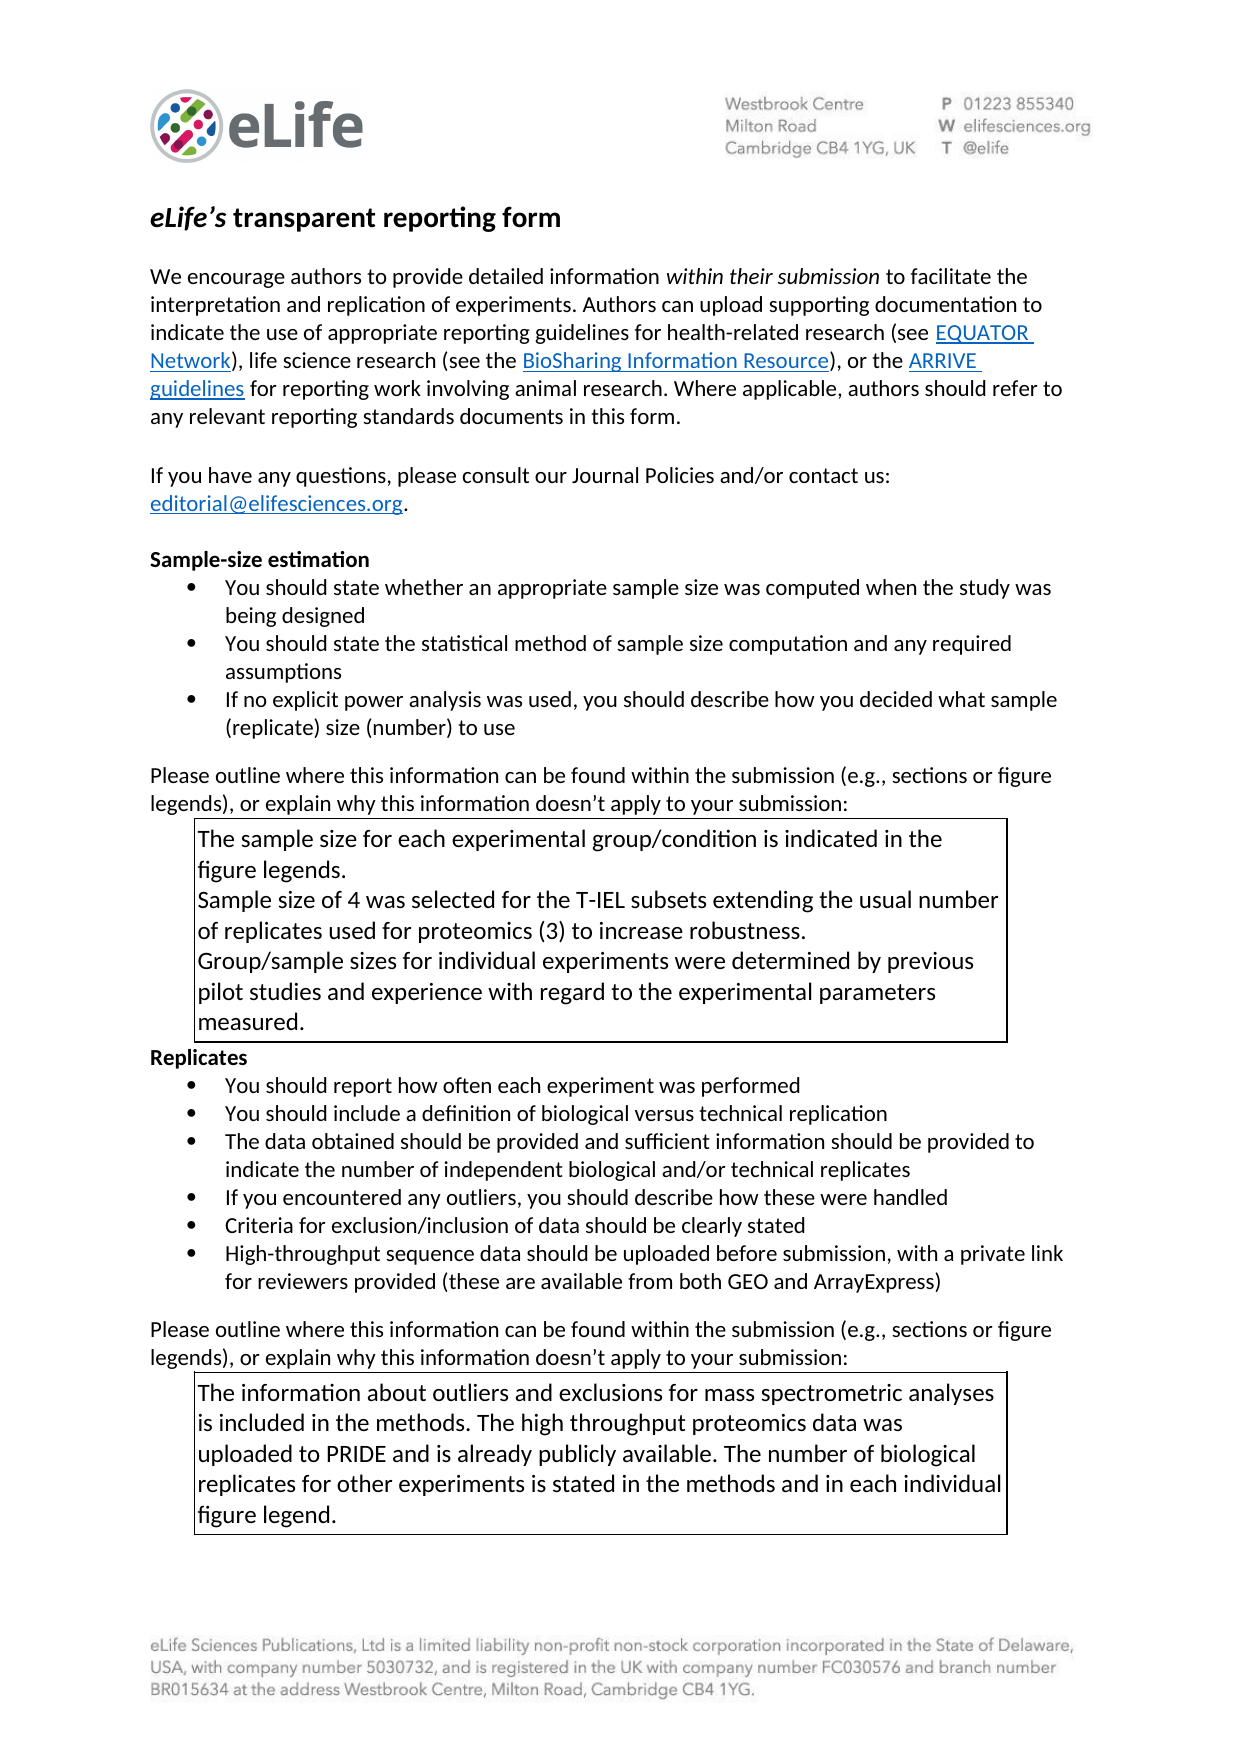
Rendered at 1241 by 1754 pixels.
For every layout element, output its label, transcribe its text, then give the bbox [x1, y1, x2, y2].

picture [150, 89, 363, 163]
text If you have any questions, please consult our Journal Policies and/or contact us: editorial@elifesciences.org. [150, 461, 1090, 517]
list You should state the statistical method of sample size computation and any required assumptions [187, 629, 1090, 685]
list Criteria for exclusion/inclusion of data should be clearly stated [187, 1211, 1090, 1239]
list You should state whether an appropriate sample size was computed when the study was being designed [187, 573, 1090, 629]
picture [0, 1593, 1241, 1713]
list High-throughput sequence data should be uploaded before submission, with a private link for reviewers provided (these are available from both GEO and ArrayExpress) [187, 1239, 1090, 1295]
list You should include a definition of biological versus technical replication [187, 1099, 1090, 1127]
text We encourage authors to provide detailed information within their submission to facilitate the interpretation and replication of experiments. Authors can upload supporting documentation to indicate the use of appropriate reporting guidelines for health-related research (see EQUATOR Network), life science research (see the BioSharing Information Resource), or the ARRIVE guidelines for reporting work involving animal research. Where applicable, authors should refer to any relevant reporting standards documents in this form. [150, 262, 1090, 430]
text The information about outliers and exclusions for mass spectrometric analyses is included in the methods. The high throughput proteomics data was uploaded to PRIDE and is already publicly available. The number of biological replicates for other experiments is stated in the methods and in each individual figure legend. [195, 1375, 1006, 1532]
list The data obtained should be provided and sufficient information should be provided to indicate the number of independent biological and/or technical replicates [187, 1127, 1090, 1183]
picture [683, 16, 1240, 188]
list If no explicit power analysis was used, you should describe how you decided what sample (replicate) size (number) to use [187, 685, 1090, 741]
list If you encountered any outliers, you should describe how these were handled [187, 1183, 1090, 1211]
text Group/sample sizes for individual experiments were determined by previous pilot studies and experience with regard to the experimental parameters measured. [195, 945, 1006, 1039]
list You should report how often each experiment was performed [187, 1071, 1090, 1099]
text The sample size for each experimental group/condition is indicated in the figure legends. [195, 821, 1006, 884]
text Sample size of 4 was selected for the T-IEL subsets extending the usual number of replicates used for proteomics (3) to increase robustness. [197, 884, 1004, 945]
text Replicates [150, 846, 1090, 1071]
text Sample-size estimation [150, 545, 1090, 573]
text eLife’s transparent reporting form [150, 199, 1090, 234]
